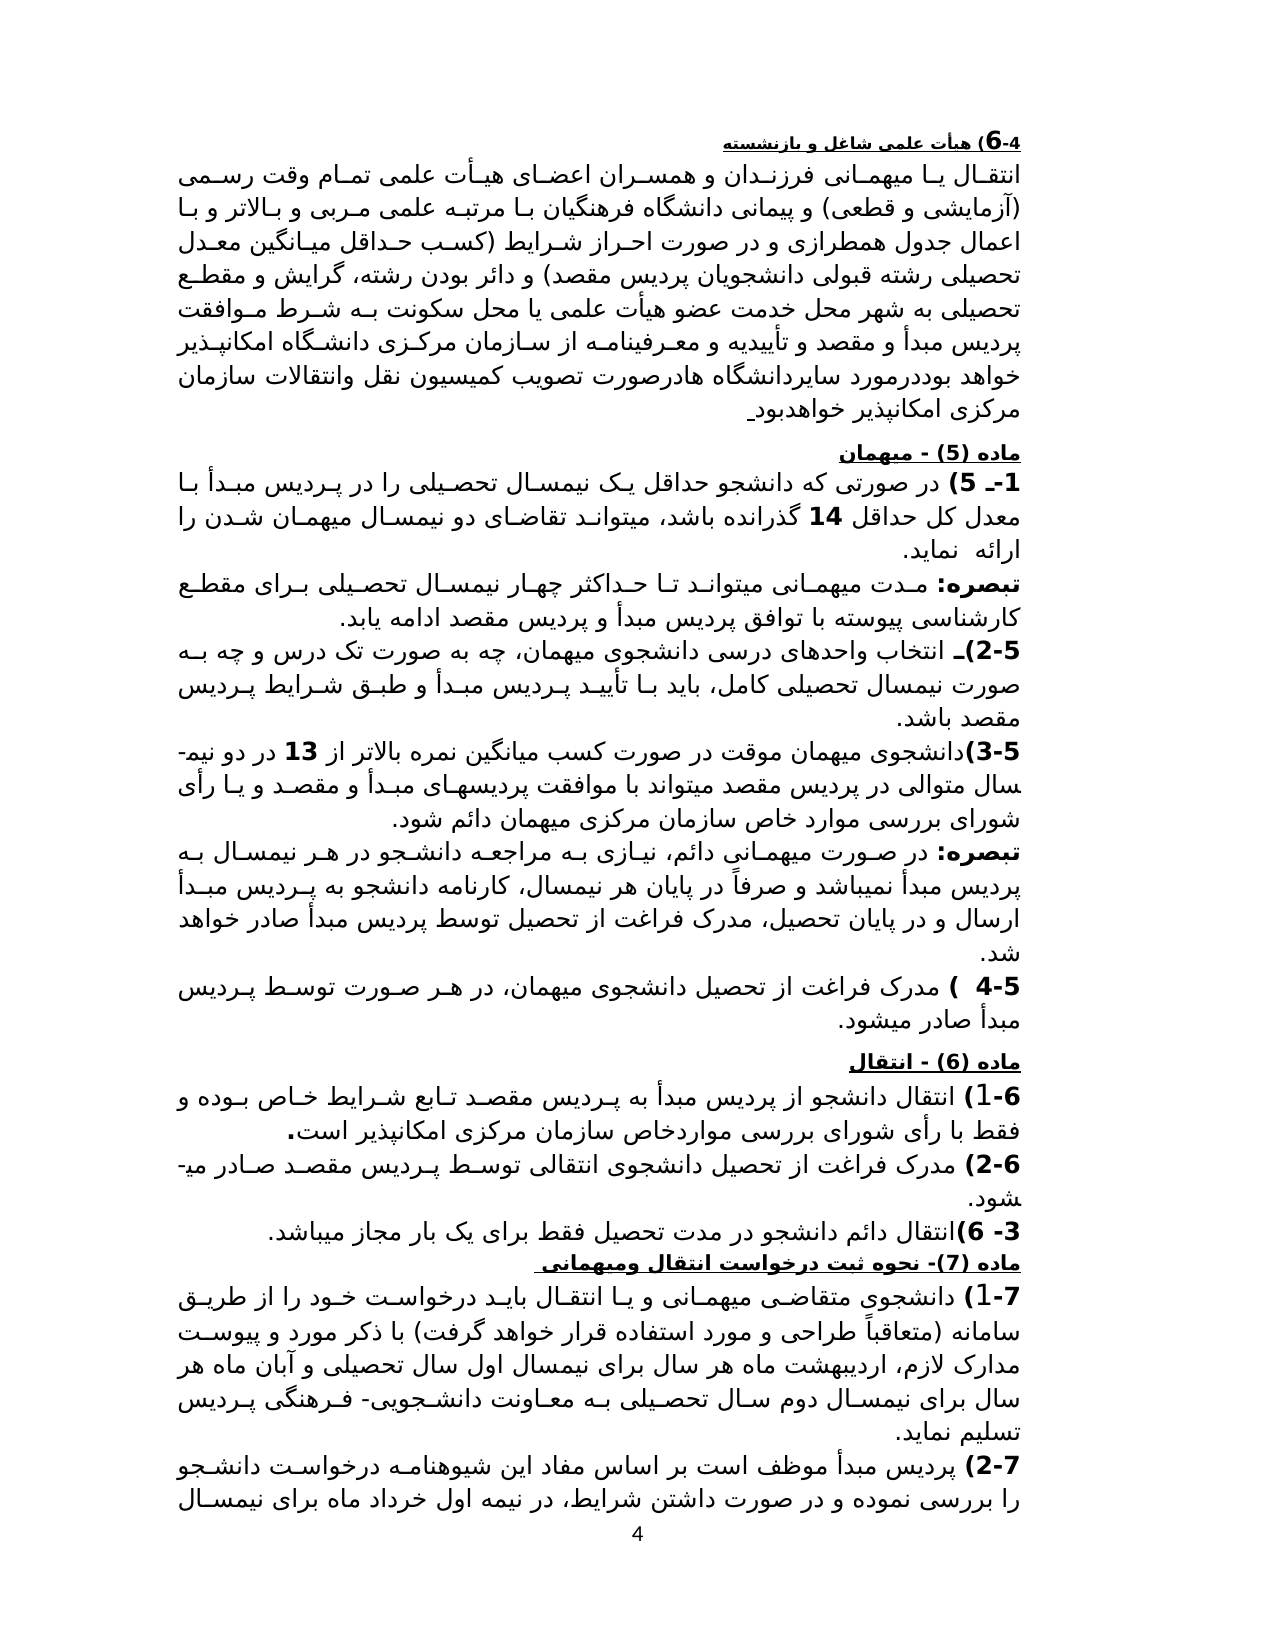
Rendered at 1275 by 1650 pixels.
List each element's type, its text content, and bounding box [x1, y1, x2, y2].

text تبصره: در صورت میهمانی دائم، نیازی به مراجعه دانشجو در هر نیمسال به پردیس مبدأ نمیباشد و صرفاً در پایان هر نیمسال، کارنامه دانشجو به پردیس مبدأ ارسال و در پایان تحصیل، مدرک فراغت از تحصیل توسط پردیس مبدأ صادر خواهد شد. [177, 837, 1021, 967]
text ماده (5) - میهمان [177, 441, 1021, 465]
text 3-5)دانشجوی میهمان موقت در صورت کسب میانگین نمره بالاتر از 13 در دو نیمسال متوالی در پردیس مقصد می‏تواند با موافقت پردیسهای مبدأ و مقصد و یا رأی شورای بررسی موارد خاص سازمان مرکزی میهمان دائم شود. [177, 737, 1021, 833]
text 3- 6)انتقال دائم دانشجو در مدت تحصیل فقط برای یک بار مجاز میباشد. [177, 1217, 1021, 1246]
text 1-6) انتقال دانشجو از پردیس مبدأ به پردیس مقصد تابع شرایط خاص بوده و فقط با رأی شورای بررسی مواردخاص سازمان مرکزی امکانپذیر است. [177, 1078, 1021, 1146]
text 2-6) مدرک فراغت از تحصیل دانشجوی انتقالی توسط پردیس مقصد صادر میشود. [177, 1150, 1021, 1213]
text 4-5 ) مدرک فراغت از تحصیل دانشجوی میهمان، در هر صورت توسط پردیس مبدأ صادر میشود. [177, 972, 1021, 1034]
text ماده (7)- نحوه ثبت درخواست انتقال ومیهمانی [177, 1251, 1021, 1275]
text انتقال یا میهمانی فرزندان و همسران اعضای هیأت علمی تمام وقت رسمی (آزمایشی و قطعی) و پیمانی دانشگاه فرهنگیان با مرتبه علمی مربی و بالاتر و با اعمال جدول همطرازی و در صورت احراز شرایط (کسب حداقل میانگین معدل تحصیلی رشته قبولی دانشجویان پردیس مقصد) و دائر بودن رشته، گرایش و مقطع تحصیلی به شهر محل خدمت عضو هیأت علمی یا محل سکونت به شرط موافقت پردیس مبدأ و مقصد و تأییدیه و معرفینامه از سازمان مرکزی دانشگاه امکان‏پذیر خواهد بوددرمورد سایردانشگاه هادرصورت تصویب کمیسیون نقل وانتقالات سازمان مرکزی امکانپذیر خواهدبود [177, 160, 1021, 424]
text ماده (6) - انتقال [177, 1050, 1021, 1075]
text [177, 1451, 1021, 1514]
text 1-7) دانشجوی متقاضی میهمانی و یا انتقال باید درخواست خود را از طریق سامانه (متعاقباً طراحی و مورد استفاده قرار خواهد گرفت) با ذکر مورد و پیوست مدارک لازم، اردیبهشت ماه هر سال برای نیمسال اول سال تحصیلی و آبان ماه هر سال برای نیمسال دوم سال تحصیلی به معاونت دانشجویی- فرهنگی پردیس تسلیم نماید. [177, 1278, 1021, 1447]
text 1- 5) در صورتی که دانشجو حداقل یک نیمسال تحصیلی را در پردیس مبدأ با معدل کل حداقل 14 گذرانده باشد، میتواند تقاضای دو نیمسال میهمان شدن را ارائه نماید. [177, 468, 1021, 565]
text تبصره: مدت میهمانی میتواند تا حداکثر چهار نیمسال تحصیلی برای مقطع کارشناسی پیوسته با توافق پردیس مبدأ و پردیس مقصد ادامه یابد. [177, 569, 1021, 632]
text 2-5) انتخاب واحدهای درسی دانشجوی میهمان، چه به صورت تک درس و چه به صورت نیمسال تحصیلی کامل، باید با تأیید پردیس مبدأ و طبق شرایط پردیس مقصد باشد. [177, 636, 1021, 732]
text 6-4) هیأت علمی شاغل و بازنشسته [177, 126, 1021, 156]
